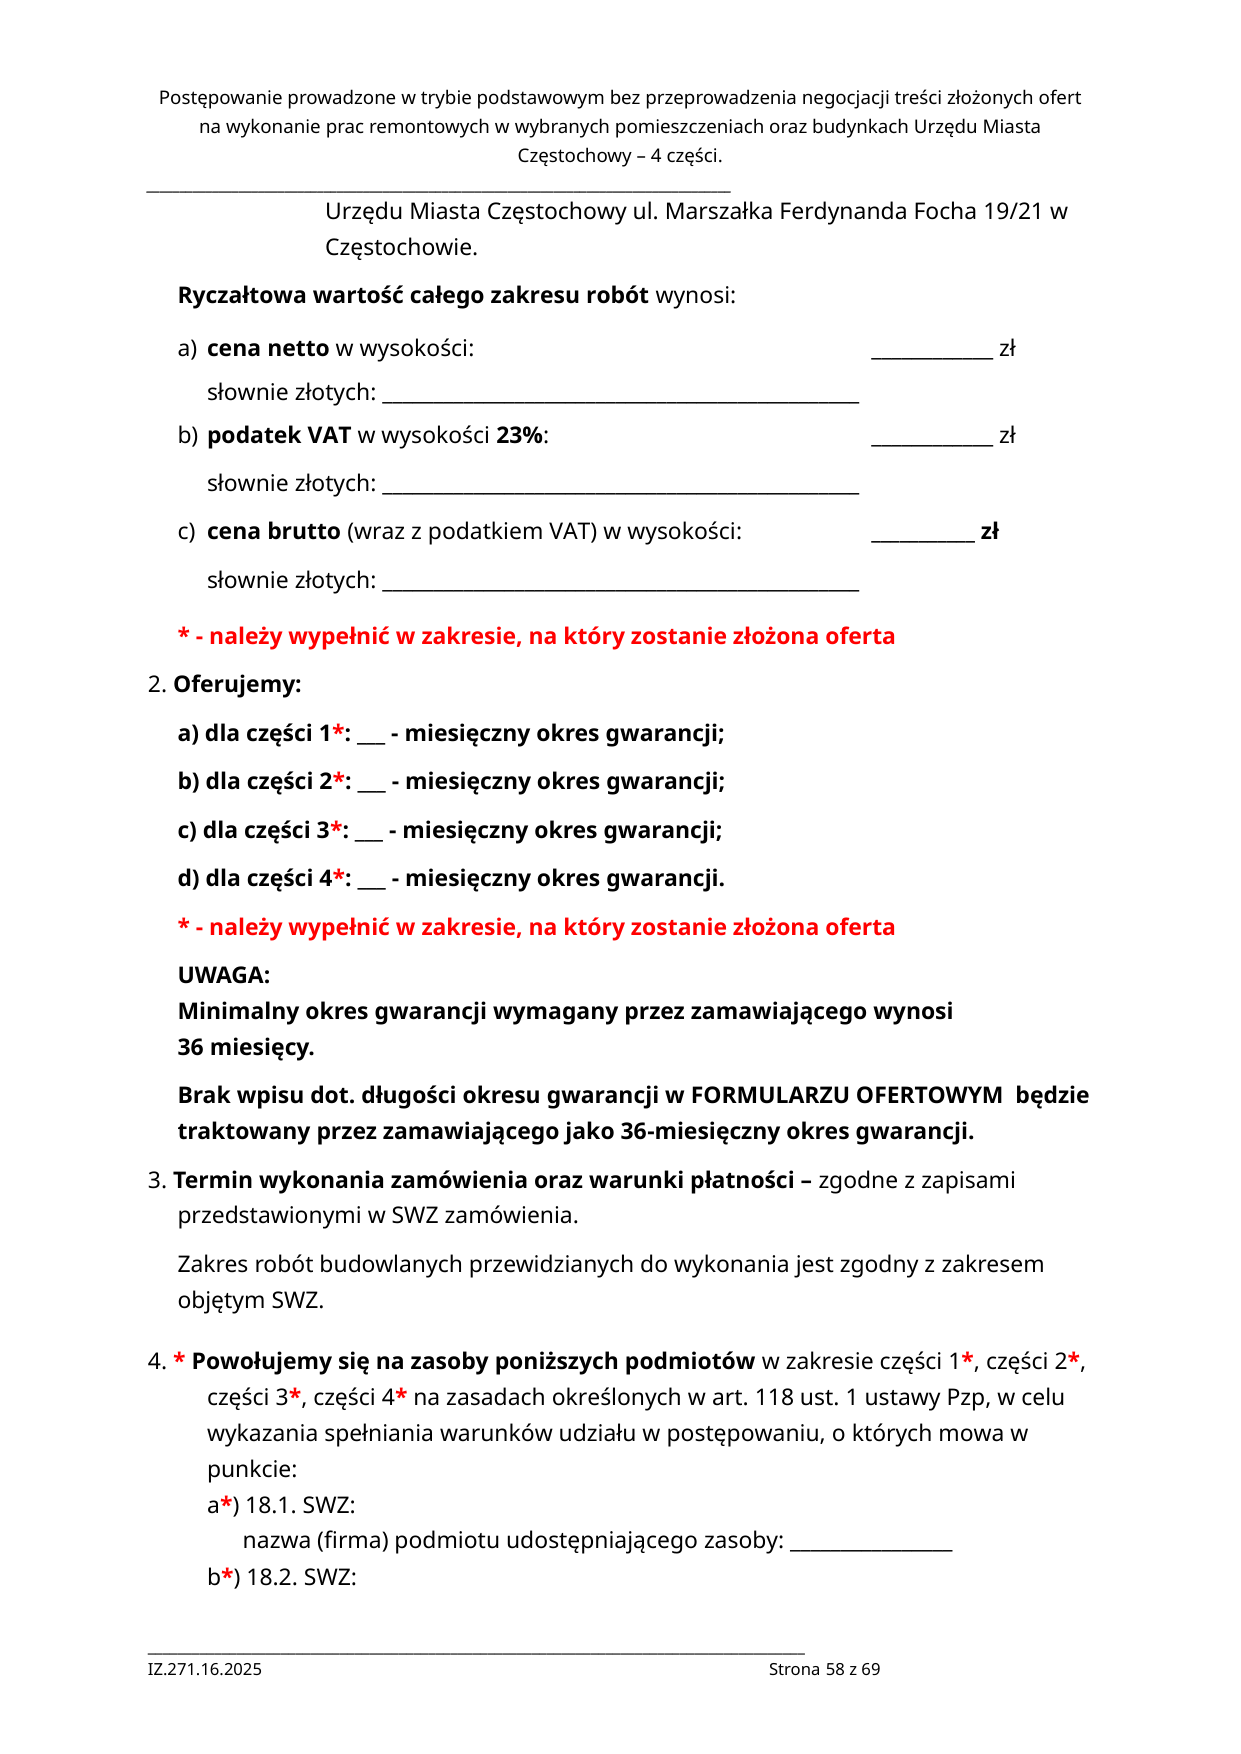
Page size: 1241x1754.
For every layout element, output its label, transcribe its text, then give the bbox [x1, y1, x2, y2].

text * - należy wypełnić w zakresie, na który zostanie złożona oferta [177, 620, 1092, 651]
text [177, 195, 1092, 262]
text b*) 18.2. SWZ: [207, 1560, 1092, 1592]
text * - należy wypełnić w zakresie, na który zostanie złożona oferta [177, 910, 1092, 942]
text 3. Termin wykonania zamówienia oraz warunki płatności – zgodne z zapisami przedstawionymi w SWZ zamówienia. [148, 1163, 1092, 1231]
text 2. Oferujemy: [148, 668, 1092, 699]
text słownie złotych: _______________________________________________ [207, 563, 1092, 595]
text Brak wpisu dot. długości okresu gwarancji w FORMULARZU OFERTOWYM będzie traktowany przez zamawiającego jako 36-miesięczny okres gwarancji. [177, 1079, 1092, 1146]
text Ryczałtowa wartość całego zakresu robót wynosi: [148, 279, 1092, 310]
text a) dla części 1*: ___ - miesięczny okres gwarancji; [177, 717, 1092, 748]
text słownie złotych: _______________________________________________ [207, 467, 1092, 498]
text d) dla części 4*: ___ - miesięczny okres gwarancji. [177, 862, 1092, 893]
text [207, 1524, 1092, 1556]
text a) cena netto w wysokości: ____________ zł [177, 332, 1092, 363]
text 4. * Powołujemy się na zasoby poniższych podmiotów w zakresie części 1*, części 2*, części 3*, części 4* na zasadach określonych w art. 118 ust. 1 ustawy Pzp, w celu wykazania spełniania warunków udziału w postępowaniu, o których mowa w punkcie: [148, 1345, 1092, 1484]
text UWAGA: [177, 959, 1092, 990]
text a*) 18.1. SWZ: [207, 1488, 1092, 1520]
text b) podatek VAT w wysokości 23%: ____________ zł [177, 419, 1092, 451]
text b) dla części 2*: ___ - miesięczny okres gwarancji; [177, 765, 1092, 796]
text Zakres robót budowlanych przewidzianych do wykonania jest zgodny z zakresem objętym SWZ. [177, 1248, 1092, 1315]
text słownie złotych: _______________________________________________ [207, 376, 1092, 407]
text Minimalny okres gwarancji wymagany przez zamawiającego wynosi 36 miesięcy. [177, 995, 1092, 1062]
text c) cena brutto (wraz z podatkiem VAT) w wysokości: ___________ zł [177, 515, 1092, 546]
text c) dla części 3*: ___ - miesięczny okres gwarancji; [177, 813, 1092, 845]
